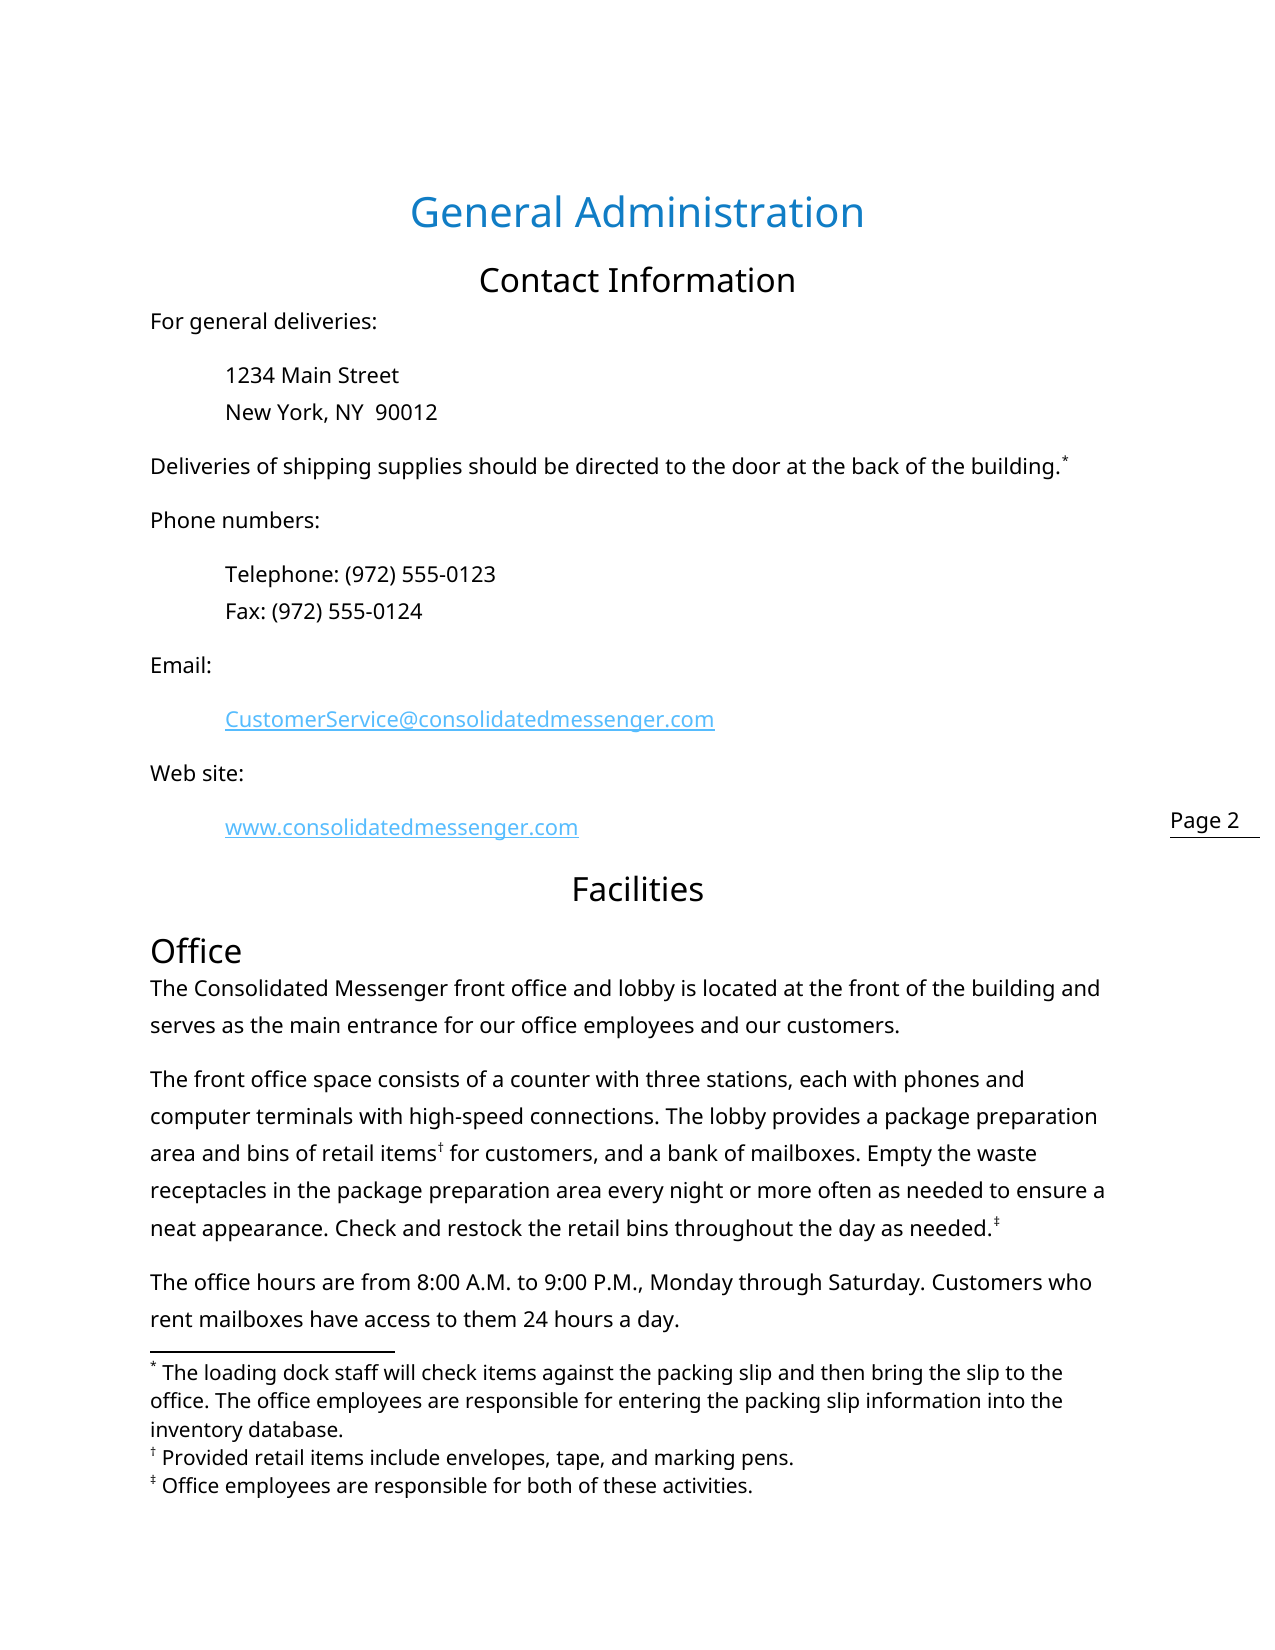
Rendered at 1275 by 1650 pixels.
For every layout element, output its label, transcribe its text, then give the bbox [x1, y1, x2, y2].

text Email: [150, 650, 1125, 680]
text www.consolidatedmessenger.com [225, 812, 1125, 841]
subtitle General Administration [150, 183, 1125, 240]
text Phone numbers: [150, 505, 1125, 535]
text The front office space consists of a counter with three stations, each with phones and computer terminals with high-speed connections. The lobby provides a package preparation area and bins of retail items for customers, and a bank of mailboxes. Empty the waste receptacles in the package preparation area every night or more often as needed to ensure a neat appearance. Check and restock the retail bins throughout the day as needed. [150, 1064, 1125, 1242]
text Web site: [150, 758, 1125, 787]
text Telephone: (972) 555-0123 Fax: (972) 555-0124 [225, 559, 1125, 626]
text 1234 Main Street New York, NY 90012 [225, 360, 1125, 427]
text CustomerService@consolidatedmessenger.com [225, 704, 1125, 734]
text Deliveries of shipping supplies should be directed to the door at the back of the building. [150, 451, 1125, 481]
subtitle Office [150, 927, 1125, 973]
subtitle Facilities [150, 865, 1125, 911]
text The Consolidated Messenger front office and lobby is located at the front of the building and serves as the main entrance for our office employees and our customers. [150, 973, 1125, 1040]
subtitle Contact Information [150, 257, 1125, 302]
text The office hours are from 8:00 A.M. to 9:00 P.M., Monday through Saturday. Customers who rent mailboxes have access to them 24 hours a day. [150, 1267, 1125, 1333]
text For general deliveries: [150, 306, 1125, 336]
